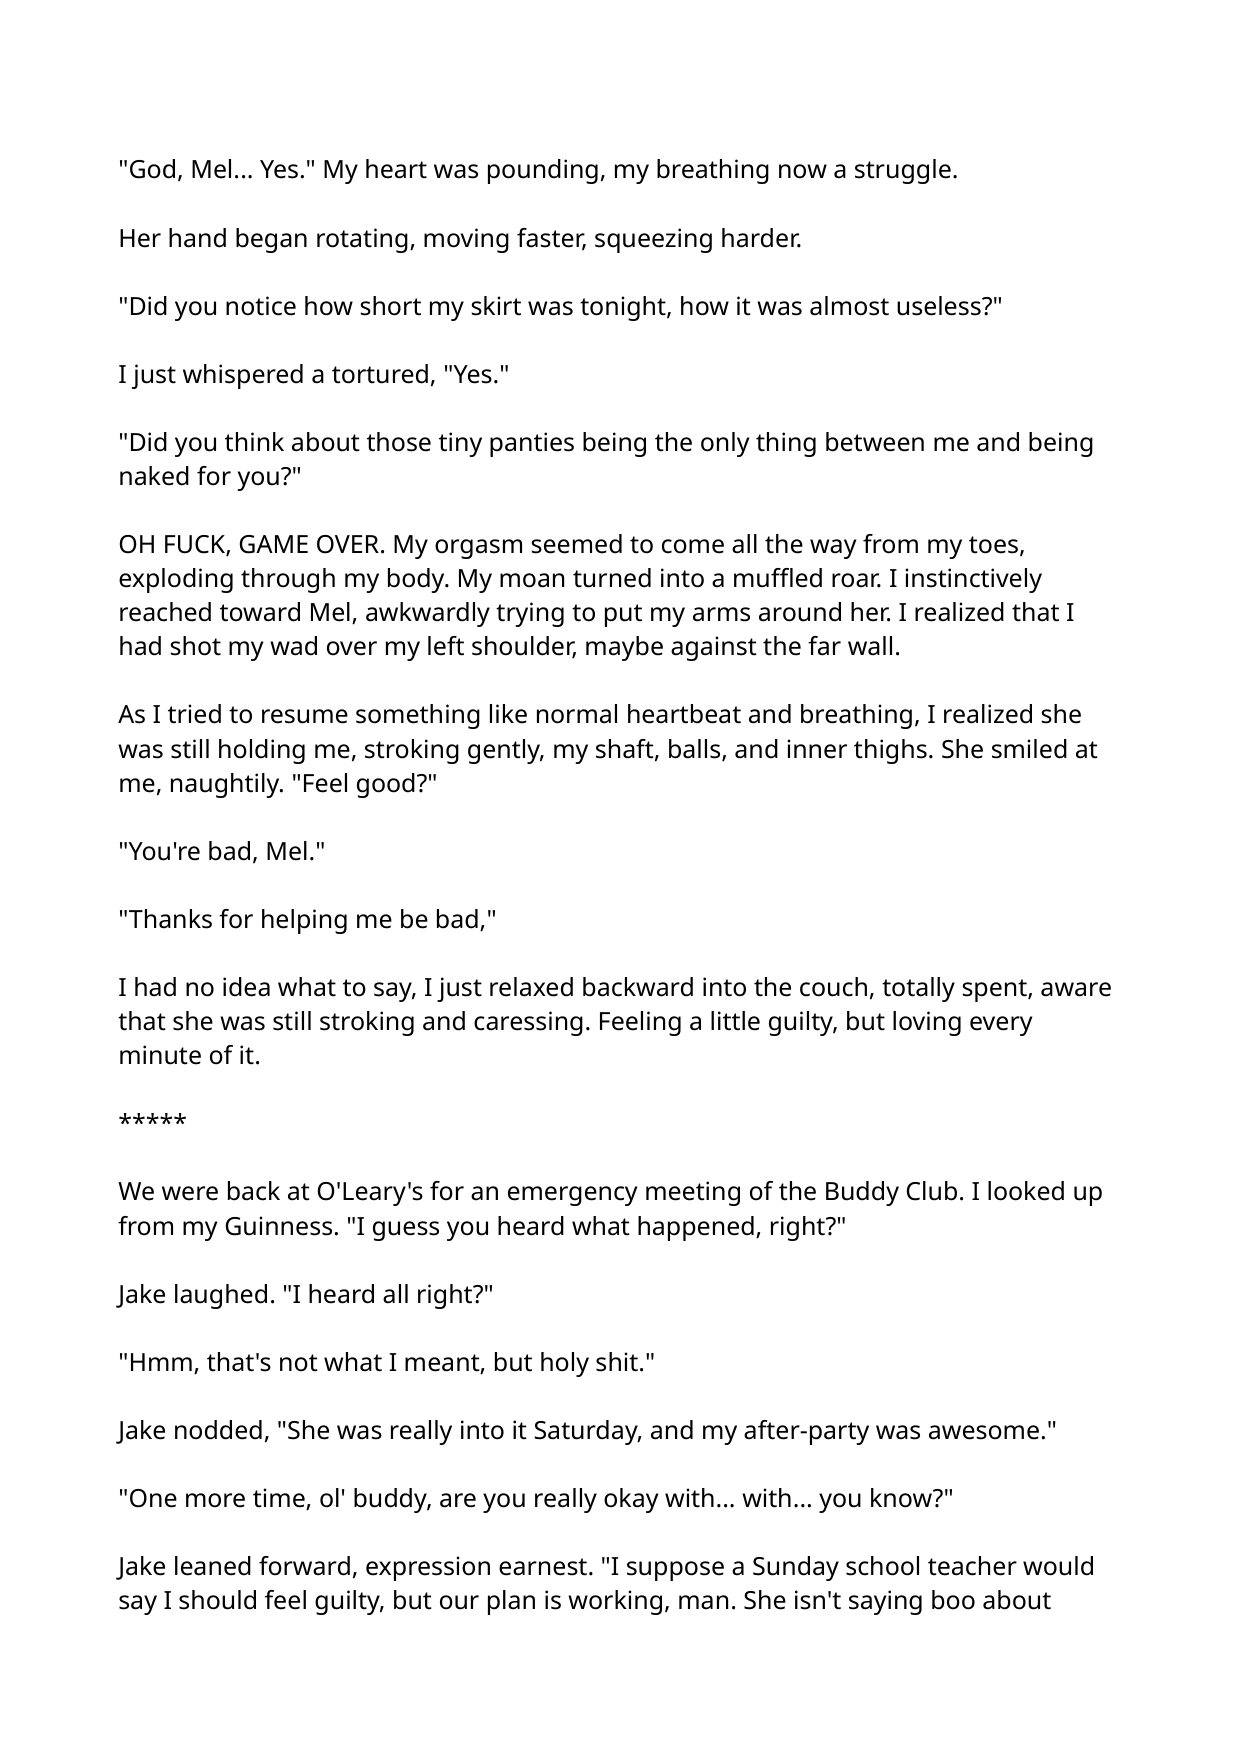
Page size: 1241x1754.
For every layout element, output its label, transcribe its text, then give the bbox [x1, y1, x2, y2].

text I had no idea what to say, I just relaxed backward into the couch, totally spent, aware that she was still stroking and caressing. Feeling a little guilty, but loving every minute of it. [118, 970, 1122, 1072]
text I just whispered a tortured, "Yes." [118, 357, 1122, 391]
text OH FUCK, GAME OVER. My orgasm seemed to come all the way from my toes, exploding through my body. My moan turned into a muffled roar. I instinctively reached toward Mel, awkwardly trying to put my arms around her. I realized that I had shot my wad over my left shoulder, maybe against the far wall. [118, 527, 1122, 663]
text "One more time, ol' buddy, are you really okay with... with... you know?" [118, 1481, 1122, 1515]
text "God, Mel... Yes." My heart was pounding, my breathing now a struggle. [118, 152, 1122, 186]
text "You're bad, Mel." [118, 833, 1122, 867]
text "Did you notice how short my skirt was tonight, how it was almost useless?" [118, 288, 1122, 322]
text We were back at O'Leary's for an emergency meeting of the Buddy Club. I looked up from my Guinness. "I guess you heard what happened, right?" [118, 1174, 1122, 1242]
text "Hmm, that's not what I meant, but holy shit." [118, 1344, 1122, 1378]
text Jake laughed. "I heard all right?" [118, 1276, 1122, 1310]
text "Thanks for helping me be bad," [118, 902, 1122, 936]
text As I tried to resume something like normal heartbeat and breathing, I realized she was still holding me, stroking gently, my shaft, balls, and inner thighs. She smiled at me, naughtily. "Feel good?" [118, 697, 1122, 799]
text Jake nodded, "She was really into it Saturday, and my after-party was awesome." [118, 1412, 1122, 1447]
text ***** [118, 1106, 1122, 1140]
text Her hand began rotating, moving faster, squeezing harder. [118, 220, 1122, 254]
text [118, 1549, 1122, 1617]
text "Did you think about those tiny panties being the only thing between me and being naked for you?" [118, 425, 1122, 493]
